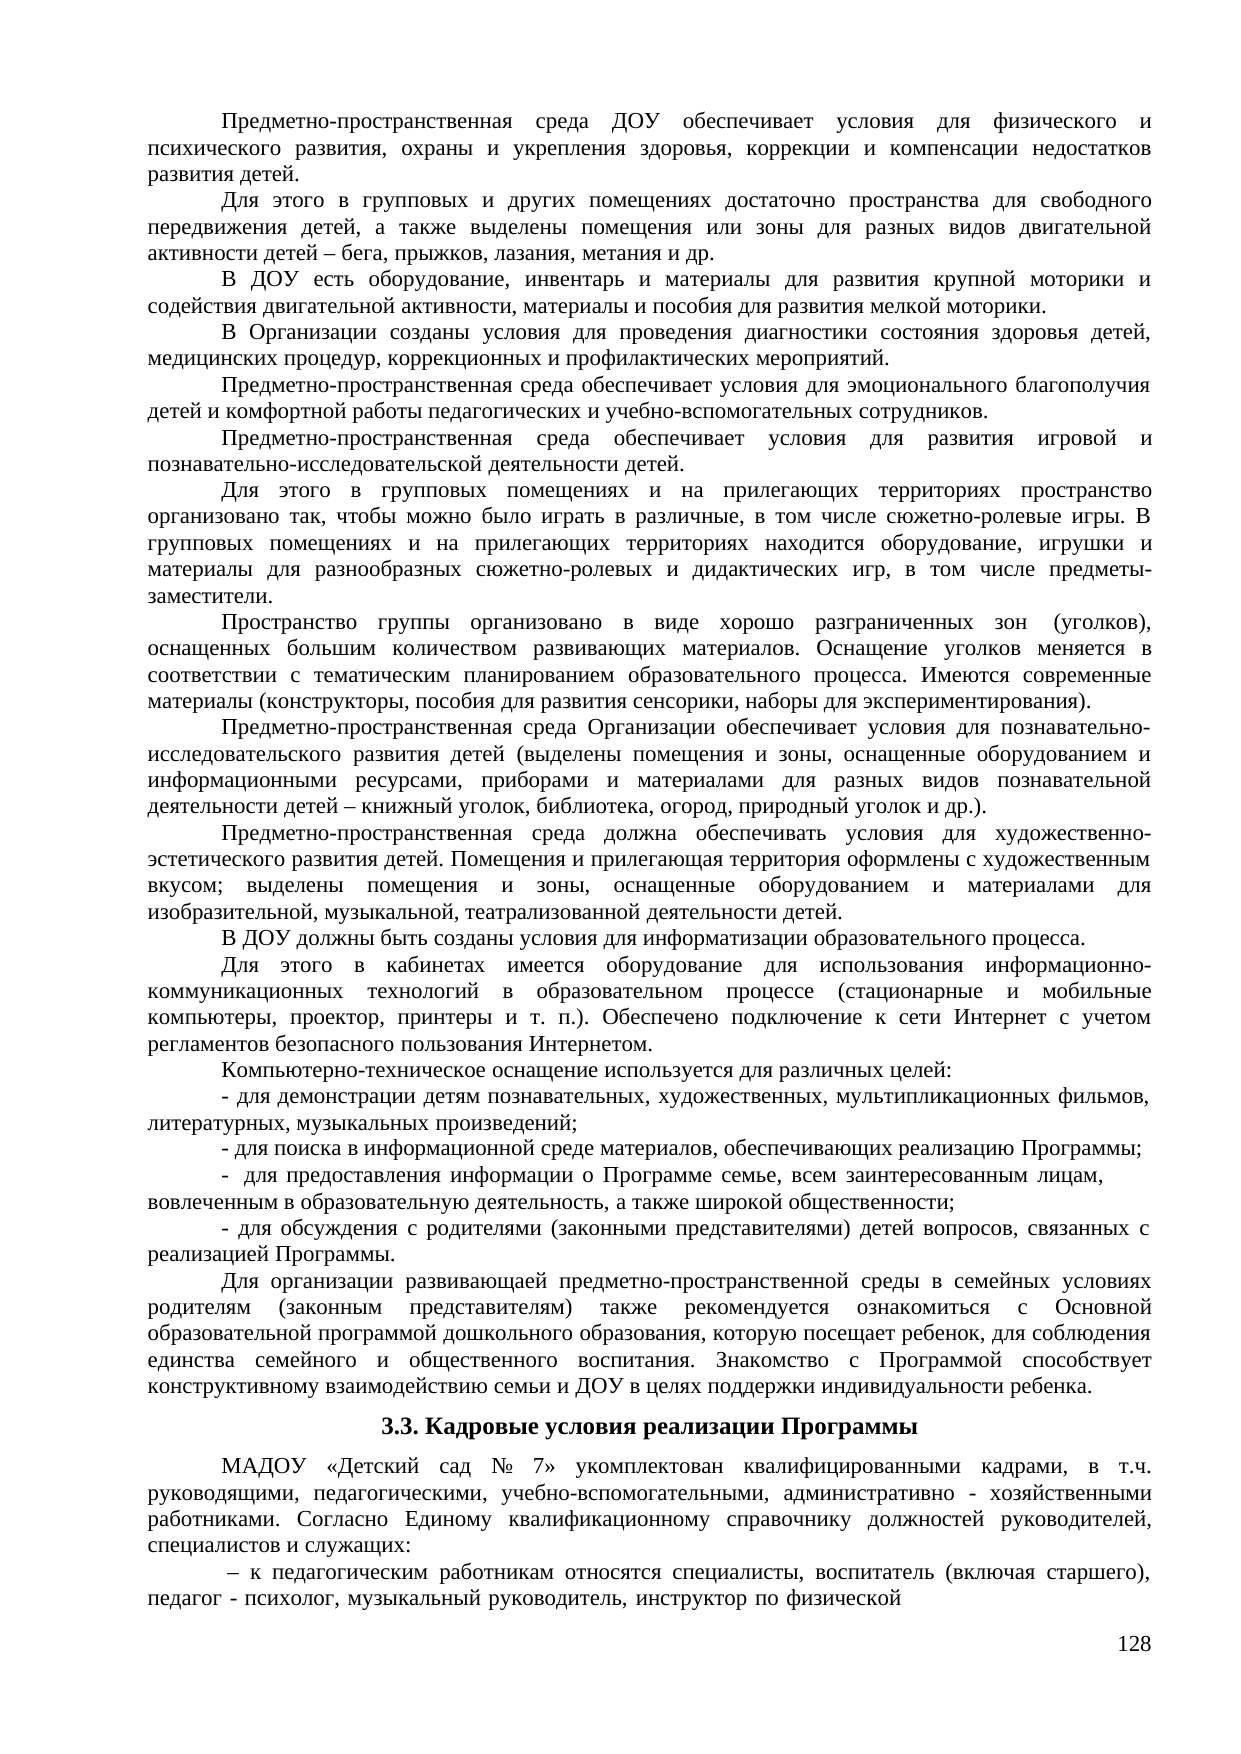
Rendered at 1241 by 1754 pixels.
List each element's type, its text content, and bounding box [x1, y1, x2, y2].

list для поиска в информационной среде материалов, обеспечивающих реализацию Программы; [221, 1135, 1176, 1161]
text Пространство группы организовано в виде хорошо разграниченных зон (уголков), оснащенных большим количеством развивающих материалов. Оснащение уголков меняется в соответствии с тематическим планированием образовательного процесса. Имеются современные материалы (конструкторы, пособия для развития сенсорики, наборы для экспериментирования). [147, 608, 1152, 713]
text Предметно-пространственная среда должна обеспечивать условия для художественно- эстетического развития детей. Помещения и прилегающая территория оформлены с художественным вкусом; выделены помещения и зоны, оснащенные оборудованием и материалами для изобразительной, музыкальной, театрализованной деятельности детей. [147, 819, 1152, 924]
text В ДОУ должны быть созданы условия для информатизации образовательного процесса. [221, 924, 1176, 951]
text В ДОУ есть оборудование, инвентарь и материалы для развития крупной моторики и содействия двигательной активности, материалы и пособия для развития мелкой моторики. [147, 265, 1152, 318]
text МАДОУ «Детский сад № 7» укомплектован квалифицированными кадрами, в т.ч. руководящими, педагогическими, учебно-вспомогательными, административно - хозяйственными работниками. Согласно Единому квалификационному справочнику должностей руководителей, специалистов и служащих: [147, 1452, 1152, 1558]
text Предметно-пространственная среда ДОУ обеспечивает условия для физического и психического развития, охраны и укрепления здоровья, коррекции и компенсации недостатков развития детей. [147, 107, 1152, 186]
text Для этого в кабинетах имеется оборудование для использования информационно- коммуникационных технологий в образовательном процессе (стационарные и мобильные компьютеры, проектор, принтеры и т. п.). Обеспечено подключение к сети Интернет с учетом регламентов безопасного пользования Интернетом. [147, 951, 1152, 1056]
text Компьютерно-техническое оснащение используется для различных целей: [221, 1056, 1176, 1082]
list для предоставления информации о Программе семье, всем заинтересованным лицам, вовлеченным в образовательную деятельность, а также широкой общественности; [147, 1161, 1152, 1214]
subtitle Кадровые условия реализации Программы [381, 1411, 1176, 1440]
text Для организации развивающаей предметно-пространственной среды в семейных условиях родителям (законным представителям) также рекомендуется ознакомиться с Основной образовательной программой дошкольного образования, которую посещает ребенок, для соблюдения единства семейного и общественного воспитания. Знакомство с Программой способствует конструктивному взаимодействию семьи и ДОУ в целях поддержки индивидуальности ребенка. [147, 1267, 1152, 1398]
text Предметно-пространственная среда обеспечивает условия для развития игровой и познавательно-исследовательской деятельности детей. [147, 423, 1152, 476]
list для обсуждения с родителями (законными представителями) детей вопросов, связанных с реализацией Программы. [147, 1214, 1152, 1267]
text Предметно-пространственная среда обеспечивает условия для эмоционального благополучия детей и комфортной работы педагогических и учебно-вспомогательных сотрудников. [147, 371, 1152, 423]
text Предметно-пространственная среда Организации обеспечивает условия для познавательно- исследовательского развития детей (выделены помещения и зоны, оснащенные оборудованием и информационными ресурсами, приборами и материалами для разных видов познавательной деятельности детей – книжный уголок, библиотека, огород, природный уголок и др.). [147, 713, 1152, 819]
list к педагогическим работникам относятся специалисты, воспитатель (включая старшего), педагог - психолог, музыкальный руководитель, инструктор по физической [147, 1558, 1152, 1611]
text Для этого в групповых и других помещениях достаточно пространства для свободного передвижения детей, а также выделены помещения или зоны для разных видов двигательной активности детей – бега, прыжков, лазания, метания и др. [147, 186, 1152, 265]
text В Организации созданы условия для проведения диагностики состояния здоровья детей, медицинских процедур, коррекционных и профилактических мероприятий. [147, 318, 1151, 371]
list для демонстрации детям познавательных, художественных, мультипликационных фильмов, литературных, музыкальных произведений; [147, 1082, 1152, 1135]
text Для этого в групповых помещениях и на прилегающих территориях пространство организовано так, чтобы можно было играть в различные, в том числе сюжетно-ролевые игры. В групповых помещениях и на прилегающих территориях находится оборудование, игрушки и материалы для разнообразных сюжетно-ролевых и дидактических игр, в том числе предметы- заместители. [147, 476, 1152, 608]
